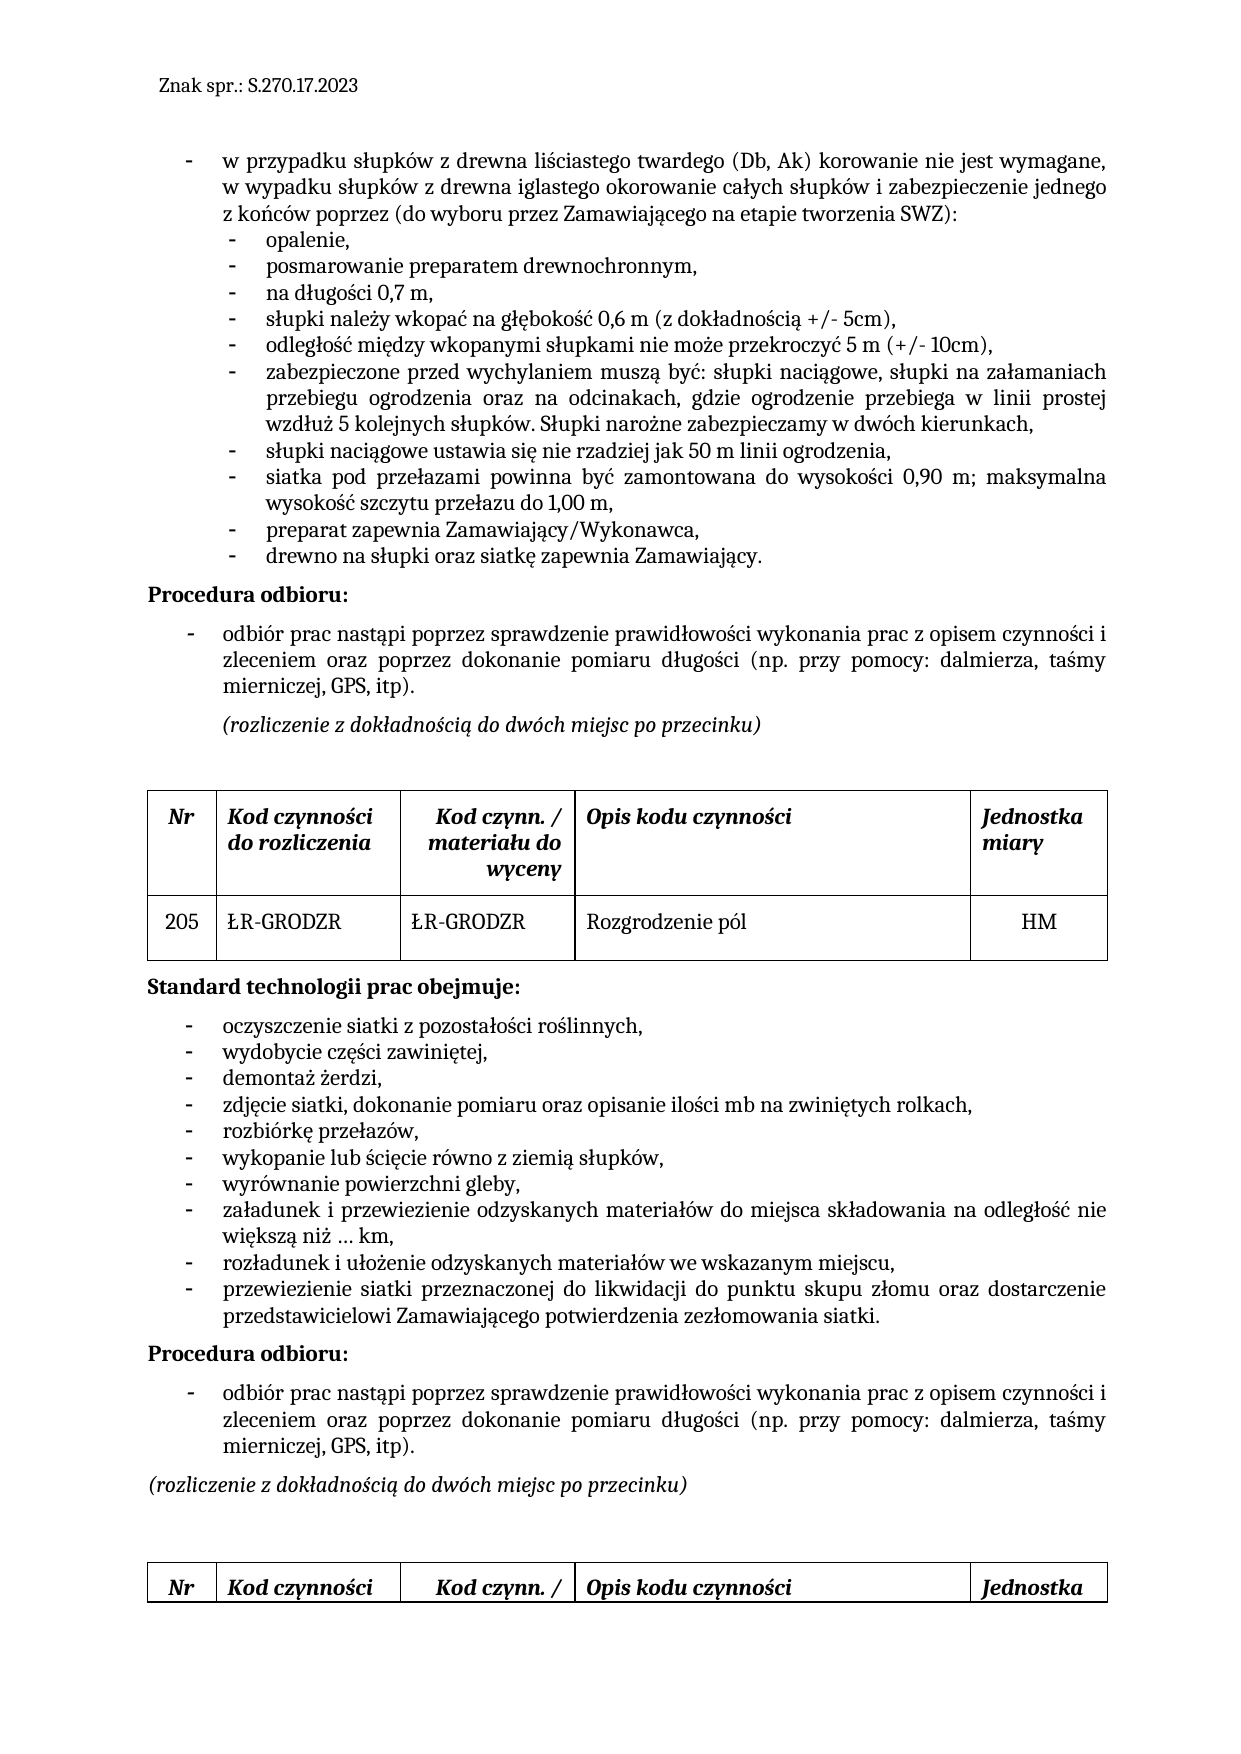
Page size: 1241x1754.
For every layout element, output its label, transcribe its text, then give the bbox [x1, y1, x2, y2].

list wyrównanie powierzchni gleby, [185, 1171, 1107, 1197]
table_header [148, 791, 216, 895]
list rozbiórkę przełazów, [185, 1118, 1107, 1144]
list posmarowanie preparatem drewnochronnym, [228, 253, 1107, 279]
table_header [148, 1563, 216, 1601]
text Procedura odbioru: [148, 582, 1107, 608]
list zabezpieczone przed wychylaniem muszą być: słupki naciągowe, słupki na załamaniach przebiegu ogrodzenia oraz na odcinakach, gdzie ogrodzenie przebiega w linii prostej wzdłuż 5 kolejnych słupków. Słupki narożne zabezpieczamy w dwóch kierunkach, [228, 358, 1107, 437]
list odległość między wkopanymi słupkami nie może przekroczyć 5 m (+/- 10cm), [228, 332, 1107, 358]
list przewiezienie siatki przeznaczonej do likwidacji do punktu skupu złomu oraz dostarczenie przedstawicielowi Zamawiającego potwierdzenia zezłomowania siatki. [185, 1276, 1107, 1329]
list słupki należy wkopać na głębokość 0,6 m (z dokładnością +/- 5cm), [228, 306, 1107, 332]
text (rozliczenie z dokładnością do dwóch miejsc po przecinku) [148, 712, 1107, 738]
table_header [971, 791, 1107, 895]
text Standard technologii prac obejmuje: [148, 974, 1107, 1000]
list opalenie, [228, 227, 1107, 253]
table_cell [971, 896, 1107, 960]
list odbiór prac nastąpi poprzez sprawdzenie prawidłowości wykonania prac z opisem czynności i zleceniem oraz poprzez dokonanie pomiaru długości (np. przy pomocy: dalmierza, taśmy mierniczej, GPS, itp). [185, 621, 1107, 700]
list w przypadku słupków z drewna liściastego twardego (Db, Ak) korowanie nie jest wymagane, w wypadku słupków z drewna iglastego okorowanie całych słupków i zabezpieczenie jednego z końców poprzez (do wyboru przez Zamawiającego na etapie tworzenia SWZ): [185, 148, 1107, 227]
list drewno na słupki oraz siatkę zapewnia Zamawiający. [228, 543, 1107, 569]
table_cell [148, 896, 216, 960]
list odbiór prac nastąpi poprzez sprawdzenie prawidłowości wykonania prac z opisem czynności i zleceniem oraz poprzez dokonanie pomiaru długości (np. przy pomocy: dalmierza, taśmy mierniczej, GPS, itp). [185, 1380, 1107, 1459]
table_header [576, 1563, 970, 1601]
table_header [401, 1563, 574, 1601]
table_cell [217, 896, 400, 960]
text Procedura odbioru: [148, 1341, 1107, 1368]
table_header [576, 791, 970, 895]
list oczyszczenie siatki z pozostałości roślinnych, [185, 1012, 1107, 1039]
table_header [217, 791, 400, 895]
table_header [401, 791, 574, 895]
list demontaż żerdzi, [185, 1065, 1107, 1092]
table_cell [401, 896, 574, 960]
list wydobycie części zawiniętej, [185, 1039, 1107, 1065]
list siatka pod przełazami powinna być zamontowana do wysokości 0,90 m; maksymalna wysokość szczytu przełazu do 1,00 m, [228, 464, 1107, 517]
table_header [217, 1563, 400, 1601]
text (rozliczenie z dokładnością do dwóch miejsc po przecinku) [148, 1472, 1107, 1498]
list rozładunek i ułożenie odzyskanych materiałów we wskazanym miejscu, [185, 1250, 1107, 1276]
list wykopanie lub ścięcie równo z ziemią słupków, [185, 1144, 1107, 1171]
list zdjęcie siatki, dokonanie pomiaru oraz opisanie ilości mb na zwiniętych rolkach, [185, 1092, 1107, 1118]
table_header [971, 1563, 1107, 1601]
list preparat zapewnia Zamawiający/Wykonawca, [228, 517, 1107, 543]
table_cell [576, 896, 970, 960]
list załadunek i przewiezienie odzyskanych materiałów do miejsca składowania na odległość nie większą niż … km, [185, 1197, 1107, 1250]
list na długości 0,7 m, [228, 279, 1107, 306]
list słupki naciągowe ustawia się nie rzadziej jak 50 m linii ogrodzenia, [228, 437, 1107, 464]
